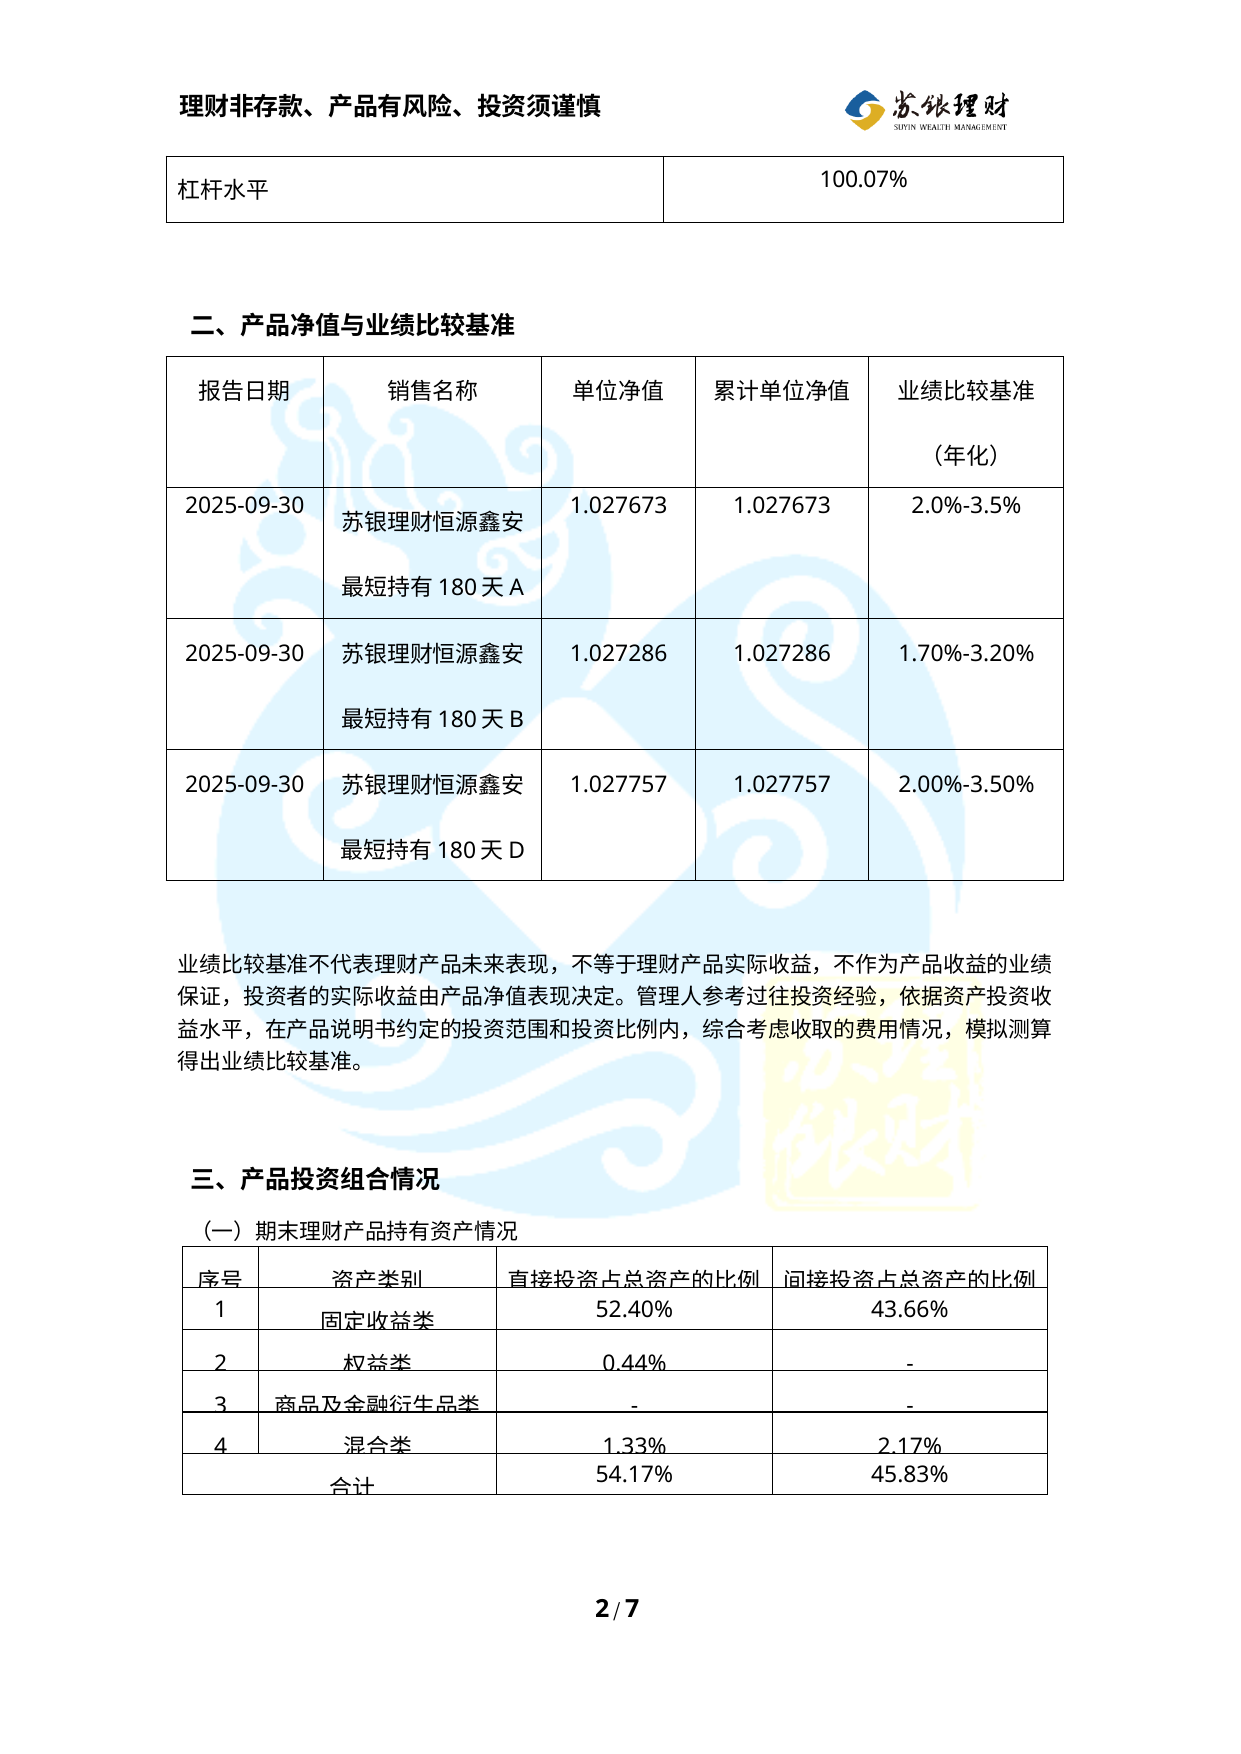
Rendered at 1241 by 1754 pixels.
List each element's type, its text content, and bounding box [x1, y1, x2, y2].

table_header 间接投资占总资产的比例 [773, 1247, 1047, 1287]
table_cell 2.17% [773, 1413, 1047, 1453]
table_cell 1.027673 [696, 488, 868, 618]
table_header 直接投资占总资产的比例 [497, 1247, 772, 1287]
table_cell 45.83% [773, 1454, 1047, 1494]
table_cell 权益类 [259, 1330, 496, 1370]
table_header 序号 [183, 1247, 258, 1287]
table_header 资产类别 [259, 1247, 496, 1287]
table_cell - [773, 1371, 1047, 1411]
table_cell 2.0%-3.5% [869, 488, 1063, 618]
table_cell 2.00%-3.50% [869, 750, 1063, 880]
table_cell 2025-09-30 [167, 488, 323, 618]
text 业绩比较基准不代表理财产品未来表现，不等于理财产品实际收益，不作为产品收益的业绩保证，投资者的实际收益由产品净值表现决定。管理人参考过往投资经验，依据资产投资收益水平，在产品说明书约定的投资范围和投资比例内，综合考虑收取的费用情况，模拟测算得出业绩比较基准。 [177, 946, 1053, 1076]
table_cell - [497, 1371, 772, 1411]
table_cell 52.40% [497, 1288, 772, 1329]
table_cell 苏银理财恒源鑫安最短持有180天B [324, 619, 541, 749]
table_cell 2025-09-30 [167, 750, 323, 880]
table_header 单位净值 [542, 357, 695, 487]
table_cell 1 [183, 1288, 258, 1329]
table_cell 杠杆水平 [167, 157, 663, 222]
table_cell - [773, 1330, 1047, 1370]
table_cell 1.027757 [696, 750, 868, 880]
table_cell 1.33% [497, 1413, 772, 1453]
table_cell 商品及金融衍生品类 [259, 1371, 496, 1411]
table_cell 1.027757 [542, 750, 695, 880]
picture [820, 72, 1039, 143]
table_cell 1.027673 [542, 488, 695, 618]
table_cell 1.70%-3.20% [869, 619, 1063, 749]
subtitle 三、产品投资组合情况 [190, 1145, 1053, 1210]
table_cell 2025-09-30 [167, 619, 323, 749]
subtitle （一）期末理财产品持有资产情况 [190, 1213, 1053, 1246]
table_cell 1.027286 [542, 619, 695, 749]
table_cell 100.07% [664, 157, 1063, 222]
table_cell 1.027286 [696, 619, 868, 749]
table_header 业绩比较基准（年化） [869, 357, 1063, 487]
table_header 销售名称 [324, 357, 541, 487]
table_cell 混合类 [259, 1413, 496, 1453]
table_cell 4 [183, 1413, 258, 1453]
table_cell 合计 [183, 1454, 496, 1494]
table_cell 3 [183, 1371, 258, 1411]
table_cell 苏银理财恒源鑫安最短持有180天A [324, 488, 541, 618]
table_cell 固定收益类 [259, 1288, 496, 1329]
table_header 报告日期 [167, 357, 323, 487]
table_cell 苏银理财恒源鑫安最短持有180天D [324, 750, 541, 880]
table_cell 2 [183, 1330, 258, 1370]
table_cell 43.66% [773, 1288, 1047, 1329]
table_cell 54.17% [497, 1454, 772, 1494]
table_header 累计单位净值 [696, 357, 868, 487]
subtitle 二、产品净值与业绩比较基准 [190, 291, 1053, 356]
table_cell 0.44% [497, 1330, 772, 1370]
